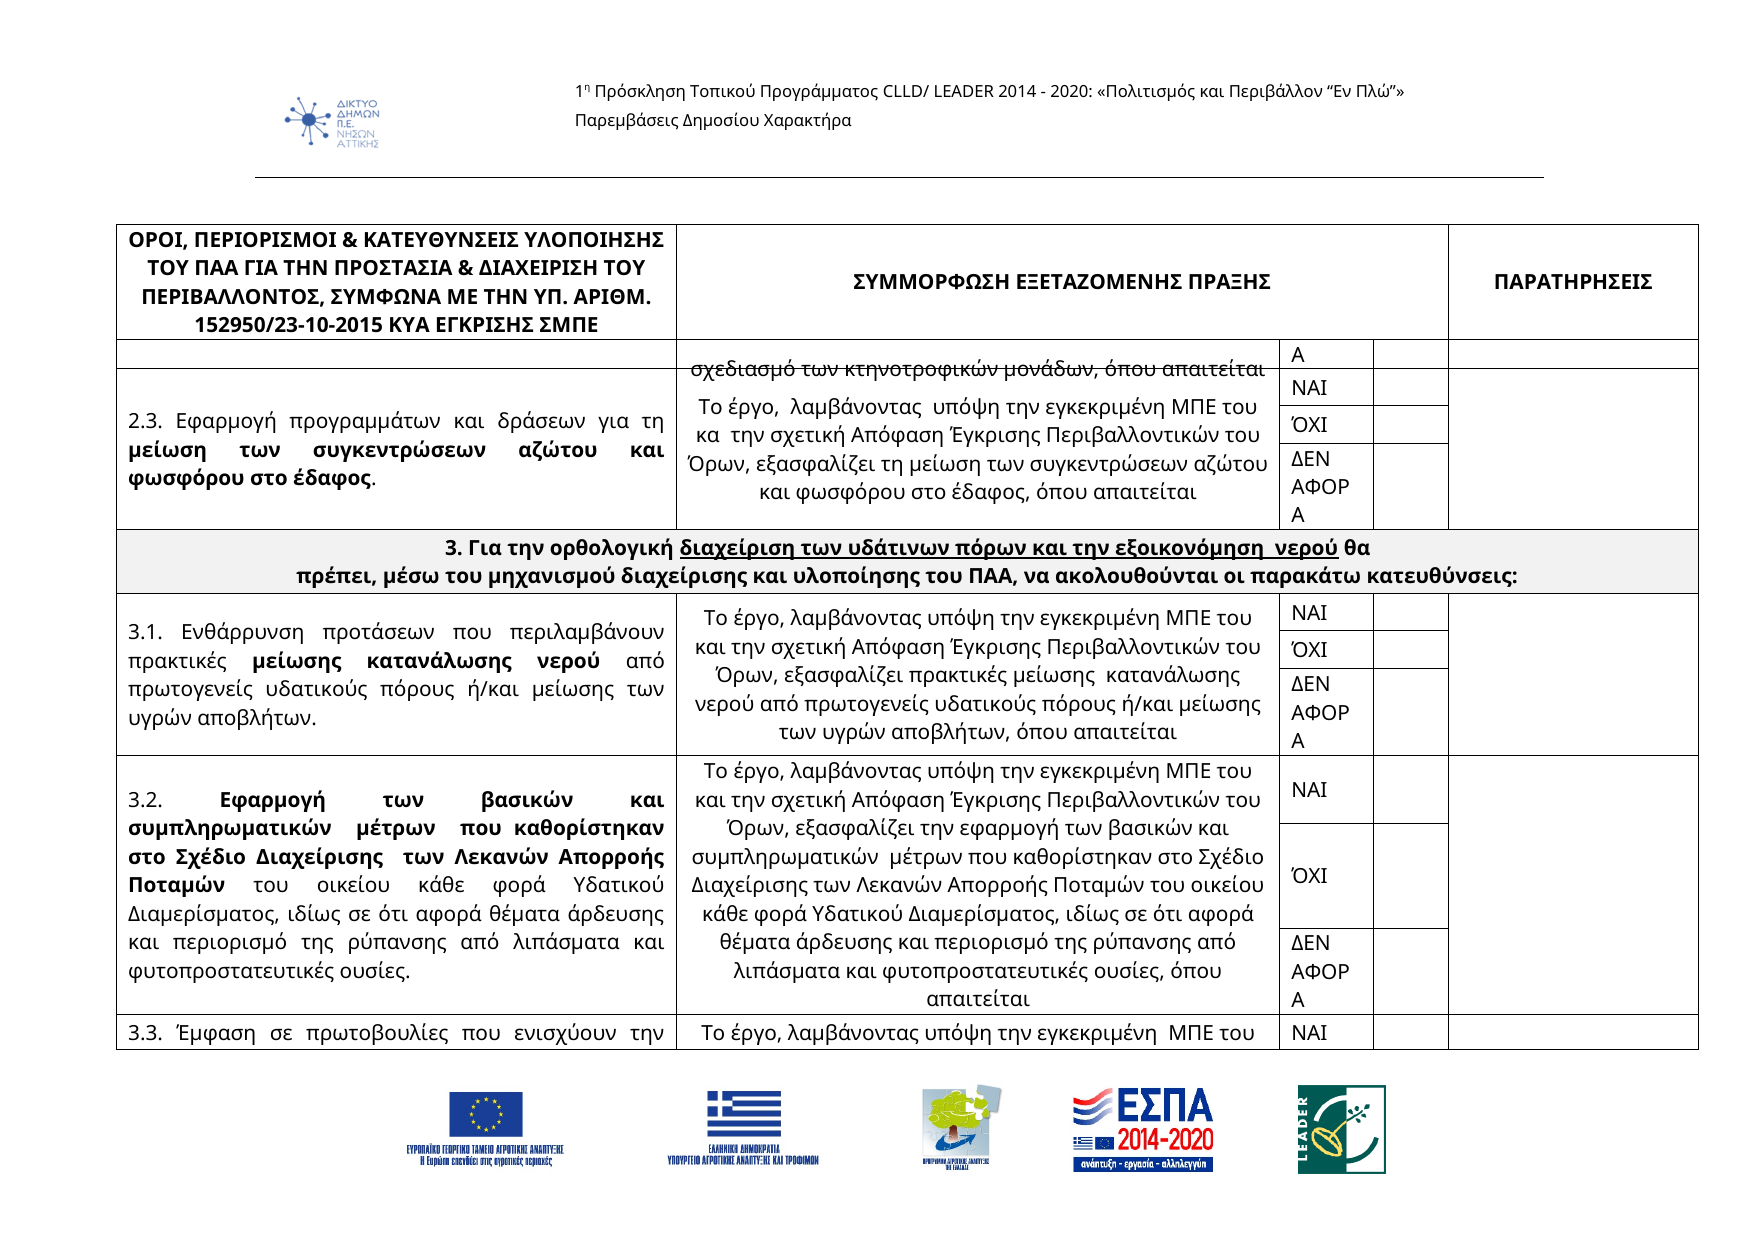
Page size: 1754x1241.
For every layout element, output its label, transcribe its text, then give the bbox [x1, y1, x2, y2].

table_cell ΔΕΝ ΑΦΟΡΑ [1280, 669, 1373, 754]
table_cell [1374, 594, 1448, 629]
picture [649, 1084, 839, 1174]
table_cell Το έργο, λαμβάνοντας υπόψη την εγκεκριμένη ΜΠΕ του και την σχετική Απόφαση Έγκρισης Περιβαλλοντικών του Όρων, εξασφαλίζει την εφαρμογή των βασικών και συμπληρωματικών μέτρων που καθορίστηκαν στο Σχέδιο Διαχείρισης των Λεκανών Απορροής Ποταμών του οικείου κάθε φορά Υδατικού Διαμερίσματος, ιδίως σε ότι αφορά θέματα άρδευσης και περιορισμό της ρύπανσης από λιπάσματα και φυτοπροστατευτικές ουσίες, όπου απαιτείται [677, 756, 1279, 1014]
picture [265, 80, 398, 165]
table_cell 3. Για την ορθολογική διαχείριση των υδάτινων πόρων και την εξοικονόμηση νερού θα πρέπει, μέσω του μηχανισμού διαχείρισης και υλοποίησης του ΠΑΑ, να ακολουθούνται οι παρακάτω κατευθύνσεις: [117, 530, 1698, 593]
table_cell ΔΕΝ ΑΦΟΡΑ [1280, 444, 1373, 529]
table_cell 3.2. Εφαρμογή των βασικών και συμπληρωματικών μέτρων που καθορίστηκαν στο Σχέδιο Διαχείρισης των Λεκανών Απορροής Ποταμών του οικείου κάθε φορά Υδατικού Διαμερίσματος, ιδίως σε ότι αφορά θέματα άρδευσης και περιορισμό της ρύπανσης από λιπάσματα και φυτοπροστατευτικές ουσίες. [117, 756, 676, 1014]
picture [1069, 1085, 1217, 1174]
table_cell ΌΧΙ [1280, 631, 1373, 668]
picture [1298, 1085, 1386, 1174]
table_cell [1374, 1015, 1448, 1049]
table_cell [1374, 631, 1448, 668]
table_cell [1374, 756, 1448, 823]
picture [913, 1079, 1004, 1180]
table_header ΠΑΡΑΤΗΡΗΣΕΙΣ [1449, 225, 1698, 339]
table_cell [1449, 756, 1698, 1014]
table_cell ΝΑΙ [1280, 1015, 1373, 1049]
table_cell [1374, 406, 1448, 443]
table_cell [1374, 929, 1448, 1014]
table_cell 3.3. Έμφαση σε πρωτοβουλίες που ενισχύουν την προσαρμογή της γεωργικής παραγωγής στην κλιματική αλλαγή. [117, 1015, 676, 1049]
table_cell [1374, 340, 1448, 368]
table_cell [1449, 594, 1698, 754]
table_header ΟΡΟΙ, ΠΕΡΙΟΡΙΣΜΟΙ & ΚΑΤΕΥΘΥΝΣΕΙΣ ΥΛΟΠΟΙΗΣΗΣ ΤΟΥ ΠΑΑ ΓΙΑ ΤΗΝ ΠΡΟΣΤΑΣΙΑ & ΔΙΑΧΕΙΡΙΣΗ ΤΟΥ ΠΕΡΙΒΑΛΛΟΝΤΟΣ, ΣΥΜΦΩΝΑ ΜΕ ΤΗΝ ΥΠ. ΑΡΙΘΜ. 152950/23-10-2015 ΚΥΑ ΕΓΚΡΙΣΗΣ ΣΜΠΕ [117, 225, 676, 339]
table_cell 3.1. Ενθάρρυνση προτάσεων που περιλαμβάνουν πρακτικές μείωσης κατανάλωσης νερού από πρωτογενείς υδατικούς πόρους ή/και μείωσης των υγρών αποβλήτων. [117, 594, 676, 754]
table_cell [1374, 824, 1448, 927]
table_cell ΝΑΙ [1280, 594, 1373, 629]
table_cell ΔΕΝ ΑΦΟΡΑ [1280, 340, 1373, 368]
table_cell ΌΧΙ [1280, 406, 1373, 443]
table_cell ΝΑΙ [1280, 756, 1373, 823]
table_cell [1449, 369, 1698, 529]
table_cell [1449, 1015, 1698, 1049]
table_cell 2.3. Εφαρμογή προγραμμάτων και δράσεων για τη μείωση των συγκεντρώσεων αζώτου και φωσφόρου στο έδαφος. [117, 369, 676, 529]
table_cell [1374, 369, 1448, 405]
table_cell Το έργο, λαμβάνοντας υπόψη την εγκεκριμένη ΜΠΕ του και την σχετική Απόφαση Έγκρισης Περιβαλλοντικών του Όρων, εξασφαλίζει πρακτικές μείωσης κατανάλωσης νερού από πρωτογενείς υδατικούς πόρους ή/και μείωσης των υγρών αποβλήτων, όπου απαιτείται [677, 594, 1279, 754]
table_header ΣΥΜΜΟΡΦΩΣΗ ΕΞΕΤΑΖΟΜΕΝΗΣ ΠΡΑΞΗΣ [677, 225, 1448, 339]
table_cell ΔΕΝ ΑΦΟΡΑ [1280, 929, 1373, 1014]
table_cell ΝΑΙ [1280, 369, 1373, 405]
table_cell ΌΧΙ [1280, 824, 1373, 927]
table_cell Το έργο, λαμβάνοντας υπόψη την εγκεκριμένη ΜΠΕ του κα την σχετική Απόφαση Έγκρισης Περιβαλλοντικών του Όρων, εξασφαλίζει τη μείωση των συγκεντρώσεων αζώτου και φωσφόρου στο έδαφος, όπου απαιτείται [677, 369, 1279, 529]
picture [392, 1085, 580, 1174]
table_cell [1374, 669, 1448, 754]
table_cell [1374, 444, 1448, 529]
